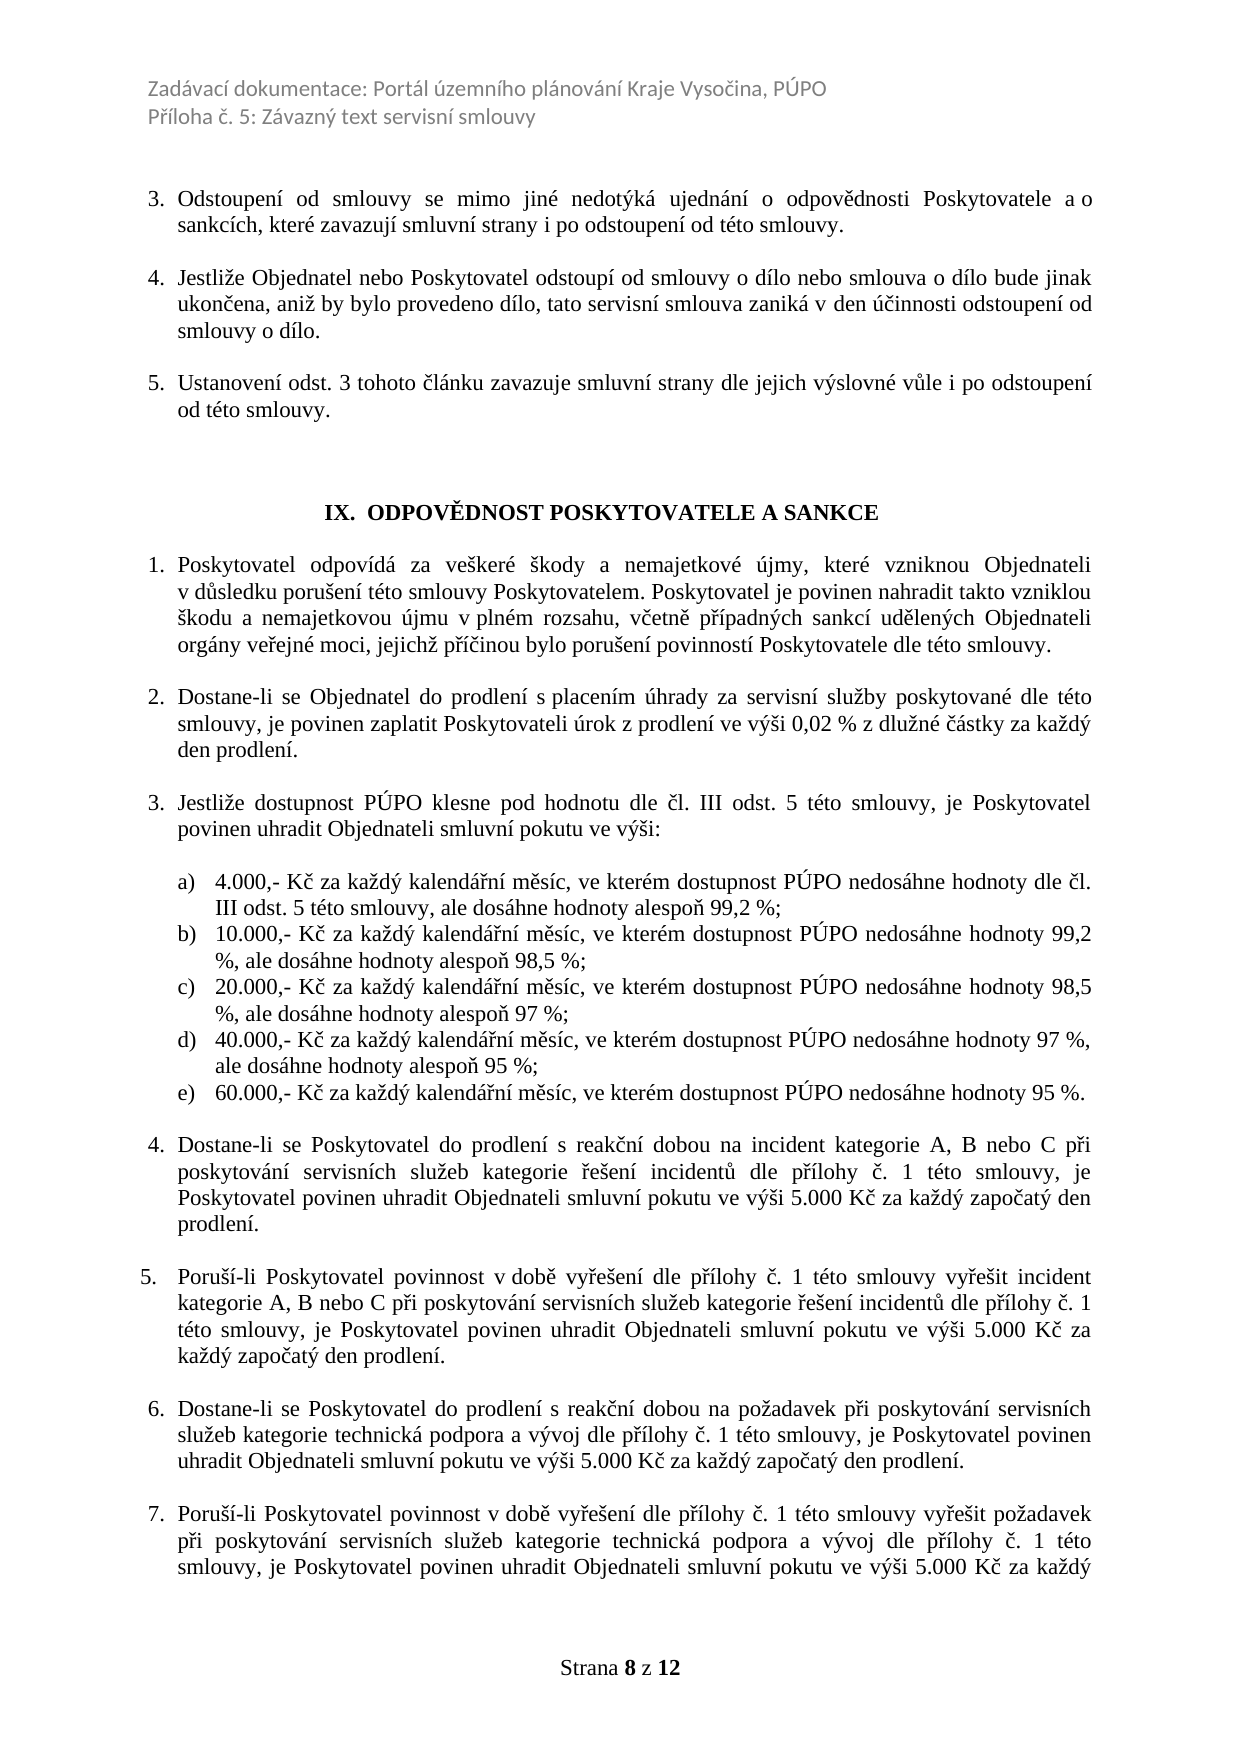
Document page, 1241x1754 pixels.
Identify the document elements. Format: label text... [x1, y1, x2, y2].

list 60.000,- Kč za každý kalendářní měsíc, ve kterém dostupnost PÚPO nedosáhne hodnoty 95 %. [177, 1079, 1093, 1105]
list Jestliže dostupnost PÚPO klesne pod hodnotu dle čl. III odst. 5 této smlouvy, je Poskytovatel povinen uhradit Objednateli smluvní pokutu ve výši: [148, 789, 1093, 841]
text ODPOVĚDNOST POSKYTOVATELE A SANKCE [148, 499, 1093, 525]
list Dostane-li se Poskytovatel do prodlení s reakční dobou na požadavek při poskytování servisních služeb kategorie technická podpora a vývoj dle přílohy č. 1 této smlouvy, je Poskytovatel povinen uhradit Objednateli smluvní pokutu ve výši 5.000 Kč za každý započatý den prodlení. [148, 1395, 1093, 1474]
list Poskytovatel odpovídá za veškeré škody a nemajetkové újmy, které vzniknou Objednateli v důsledku porušení této smlouvy Poskytovatelem. Poskytovatel je povinen nahradit takto vzniklou škodu a nemajetkovou újmu v plném rozsahu, včetně případných sankcí udělených Objednateli orgány veřejné moci, jejichž příčinou bylo porušení povinností Poskytovatele dle této smlouvy. [148, 552, 1093, 657]
list Ustanovení odst. 3 tohoto článku zavazuje smluvní strany dle jejich výslovné vůle i po odstoupení od této smlouvy. [148, 369, 1093, 422]
list 10.000,- Kč za každý kalendářní měsíc, ve kterém dostupnost PÚPO nedosáhne hodnoty 99,2 %, ale dosáhne hodnoty alespoň 98,5 %; [177, 921, 1093, 973]
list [148, 1500, 1093, 1579]
list Dostane-li se Objednatel do prodlení s placením úhrady za servisní služby poskytované dle této smlouvy, je povinen zaplatit Poskytovateli úrok z prodlení ve výši 0,02 % z dlužné částky za každý den prodlení. [148, 683, 1093, 762]
list Dostane-li se Poskytovatel do prodlení s reakční dobou na incident kategorie A, B nebo C při poskytování servisních služeb kategorie řešení incidentů dle přílohy č. 1 této smlouvy, je Poskytovatel povinen uhradit Objednateli smluvní pokutu ve výši 5.000 Kč za každý započatý den prodlení. [148, 1131, 1093, 1237]
list Jestliže Objednatel nebo Poskytovatel odstoupí od smlouvy o dílo nebo smlouva o dílo bude jinak ukončena, aniž by bylo provedeno dílo, tato servisní smlouva zaniká v den účinnosti odstoupení od smlouvy o dílo. [148, 264, 1093, 343]
list Odstoupení od smlouvy se mimo jiné nedotýká ujednání o odpovědnosti Poskytovatele a o sankcích, které zavazují smluvní strany i po odstoupení od této smlouvy. [148, 185, 1093, 238]
list 40.000,- Kč za každý kalendářní měsíc, ve kterém dostupnost PÚPO nedosáhne hodnoty 97 %, ale dosáhne hodnoty alespoň 95 %; [177, 1026, 1093, 1079]
list 4.000,- Kč za každý kalendářní měsíc, ve kterém dostupnost PÚPO nedosáhne hodnoty dle čl. III odst. 5 této smlouvy, ale dosáhne hodnoty alespoň 99,2 %; [177, 868, 1093, 921]
list 20.000,- Kč za každý kalendářní měsíc, ve kterém dostupnost PÚPO nedosáhne hodnoty 98,5 %, ale dosáhne hodnoty alespoň 97 %; [177, 973, 1093, 1026]
list Poruší-li Poskytovatel povinnost v době vyřešení dle přílohy č. 1 této smlouvy vyřešit incident kategorie A, B nebo C při poskytování servisních služeb kategorie řešení incidentů dle přílohy č. 1 této smlouvy, je Poskytovatel povinen uhradit Objednateli smluvní pokutu ve výši 5.000 Kč za každý započatý den prodlení. [140, 1263, 1093, 1368]
